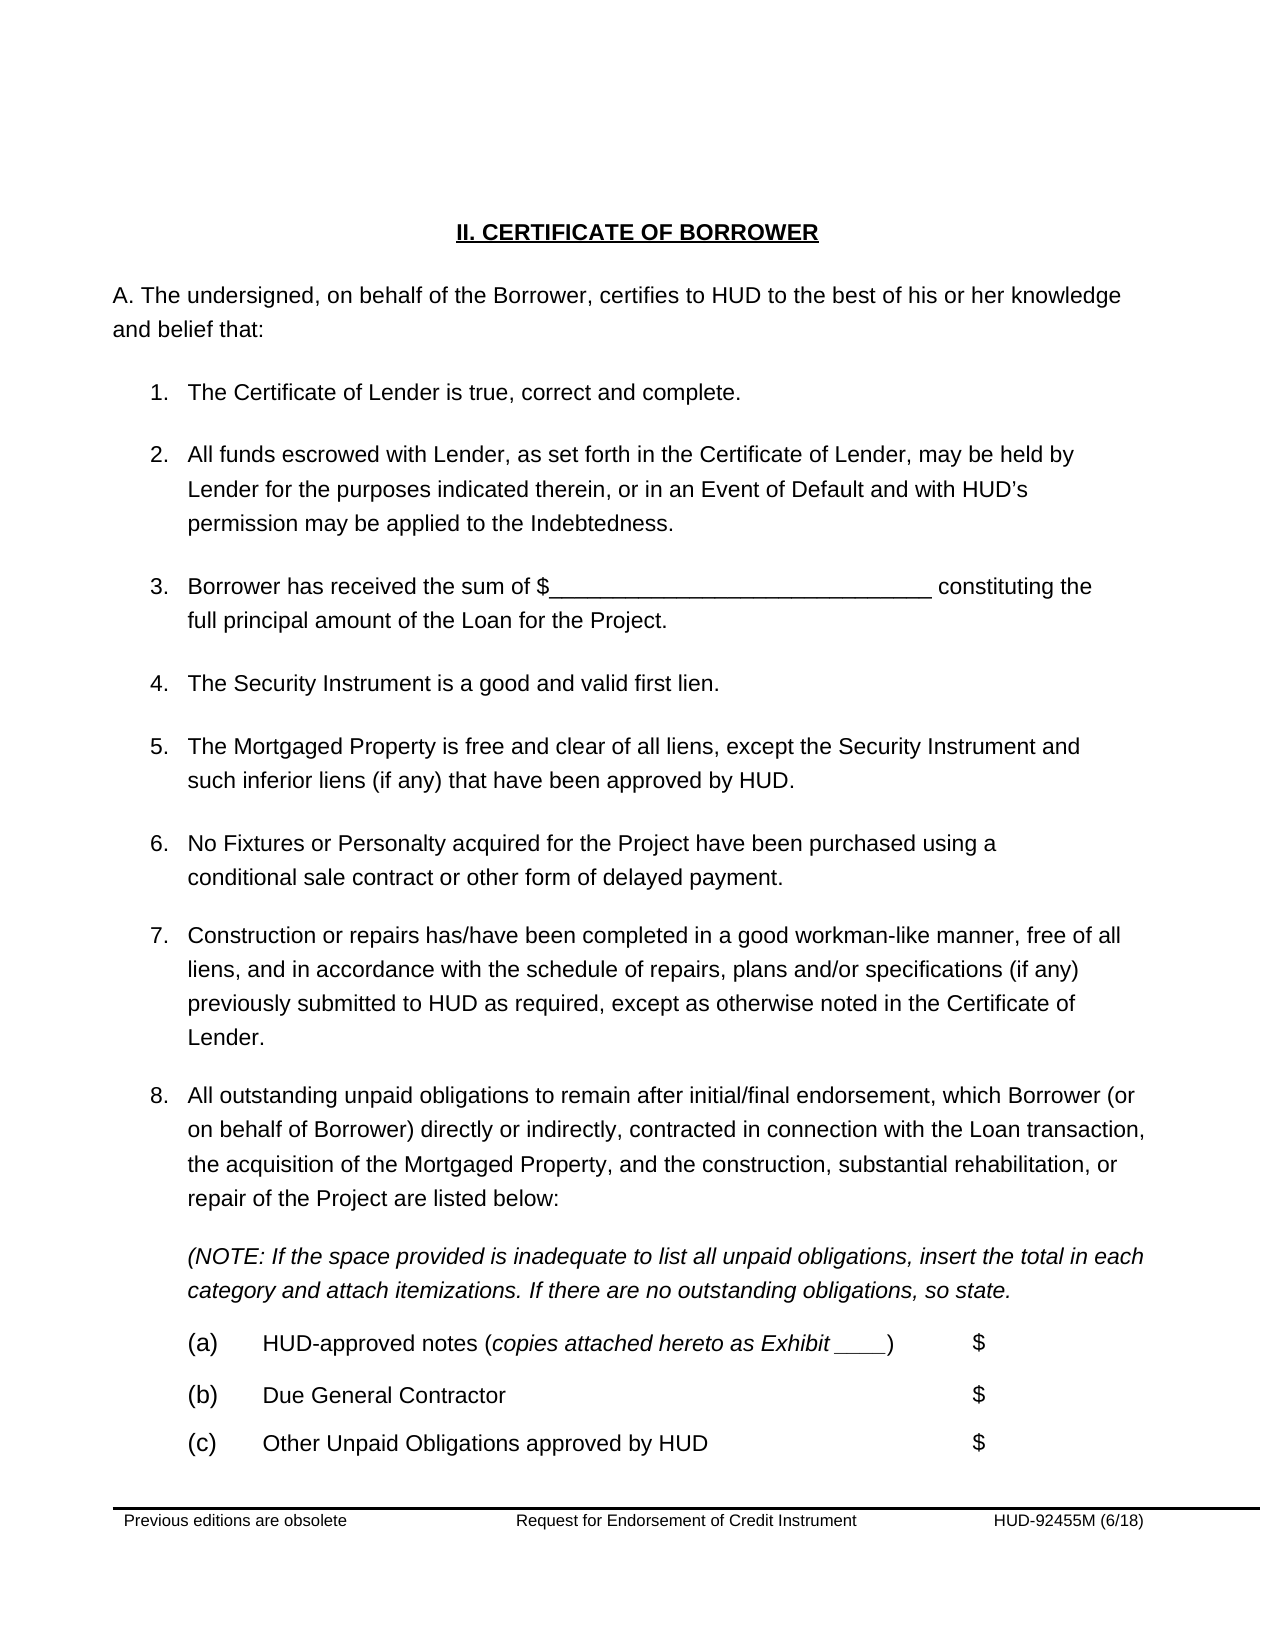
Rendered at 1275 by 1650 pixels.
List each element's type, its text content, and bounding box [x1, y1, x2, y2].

list The Security Instrument is a good and valid first lien. [150, 670, 1110, 696]
list The Mortgaged Property is free and clear of all liens, except the Security Instrument and such inferior liens (if any) that have been approved by HUD. [150, 733, 1110, 793]
list All funds escrowed with Lender, as set forth in the Certificate of Lender, may be held by Lender for the purposes indicated therein, or in an Event of Default and with HUD’s permission may be applied to the Indebtedness. [150, 441, 1110, 536]
table_cell $ [928, 1368, 1096, 1419]
list No Fixtures or Personalty acquired for the Project have been purchased using a conditional sale contract or other form of delayed payment. [150, 830, 1110, 890]
table_cell Other Unpaid Obligations approved by HUD [113, 1419, 928, 1463]
table_header HUD-approved notes (copies attached hereto as Exhibit ____) [113, 1311, 928, 1367]
text II. CERTIFICATE OF BORROWER [112, 218, 1162, 245]
list The Certificate of Lender is true, correct and complete. [150, 378, 1140, 405]
text (NOTE: If the space provided is inadequate to list all unpaid obligations, insert the total in each category and attach itemizations. If there are no outstanding obligations, so state. [187, 1243, 1147, 1303]
table_header $ [928, 1311, 1096, 1367]
list Construction or repairs has/have been completed in a good workman-like manner, free of all liens, and in accordance with the schedule of repairs, plans and/or specifications (if any) previously submitted to HUD as required, except as otherwise noted in the Certificate of Lender. [150, 922, 1147, 1051]
text A. The undersigned, on behalf of the Borrower, certifies to HUD to the best of his or her knowledge and belief that: [112, 282, 1162, 342]
table_cell $ [928, 1419, 1096, 1463]
list Borrower has received the sum of $______________________________ constituting the full principal amount of the Loan for the Project. [150, 573, 1110, 633]
table_cell Due General Contractor [113, 1368, 928, 1419]
list All outstanding unpaid obligations to remain after initial/final endorsement, which Borrower (or on behalf of Borrower) directly or indirectly, contracted in connection with the Loan transaction, the acquisition of the Mortgaged Property, and the construction, substantial rehabilitation, or repair of the Project are listed below: [150, 1082, 1147, 1211]
